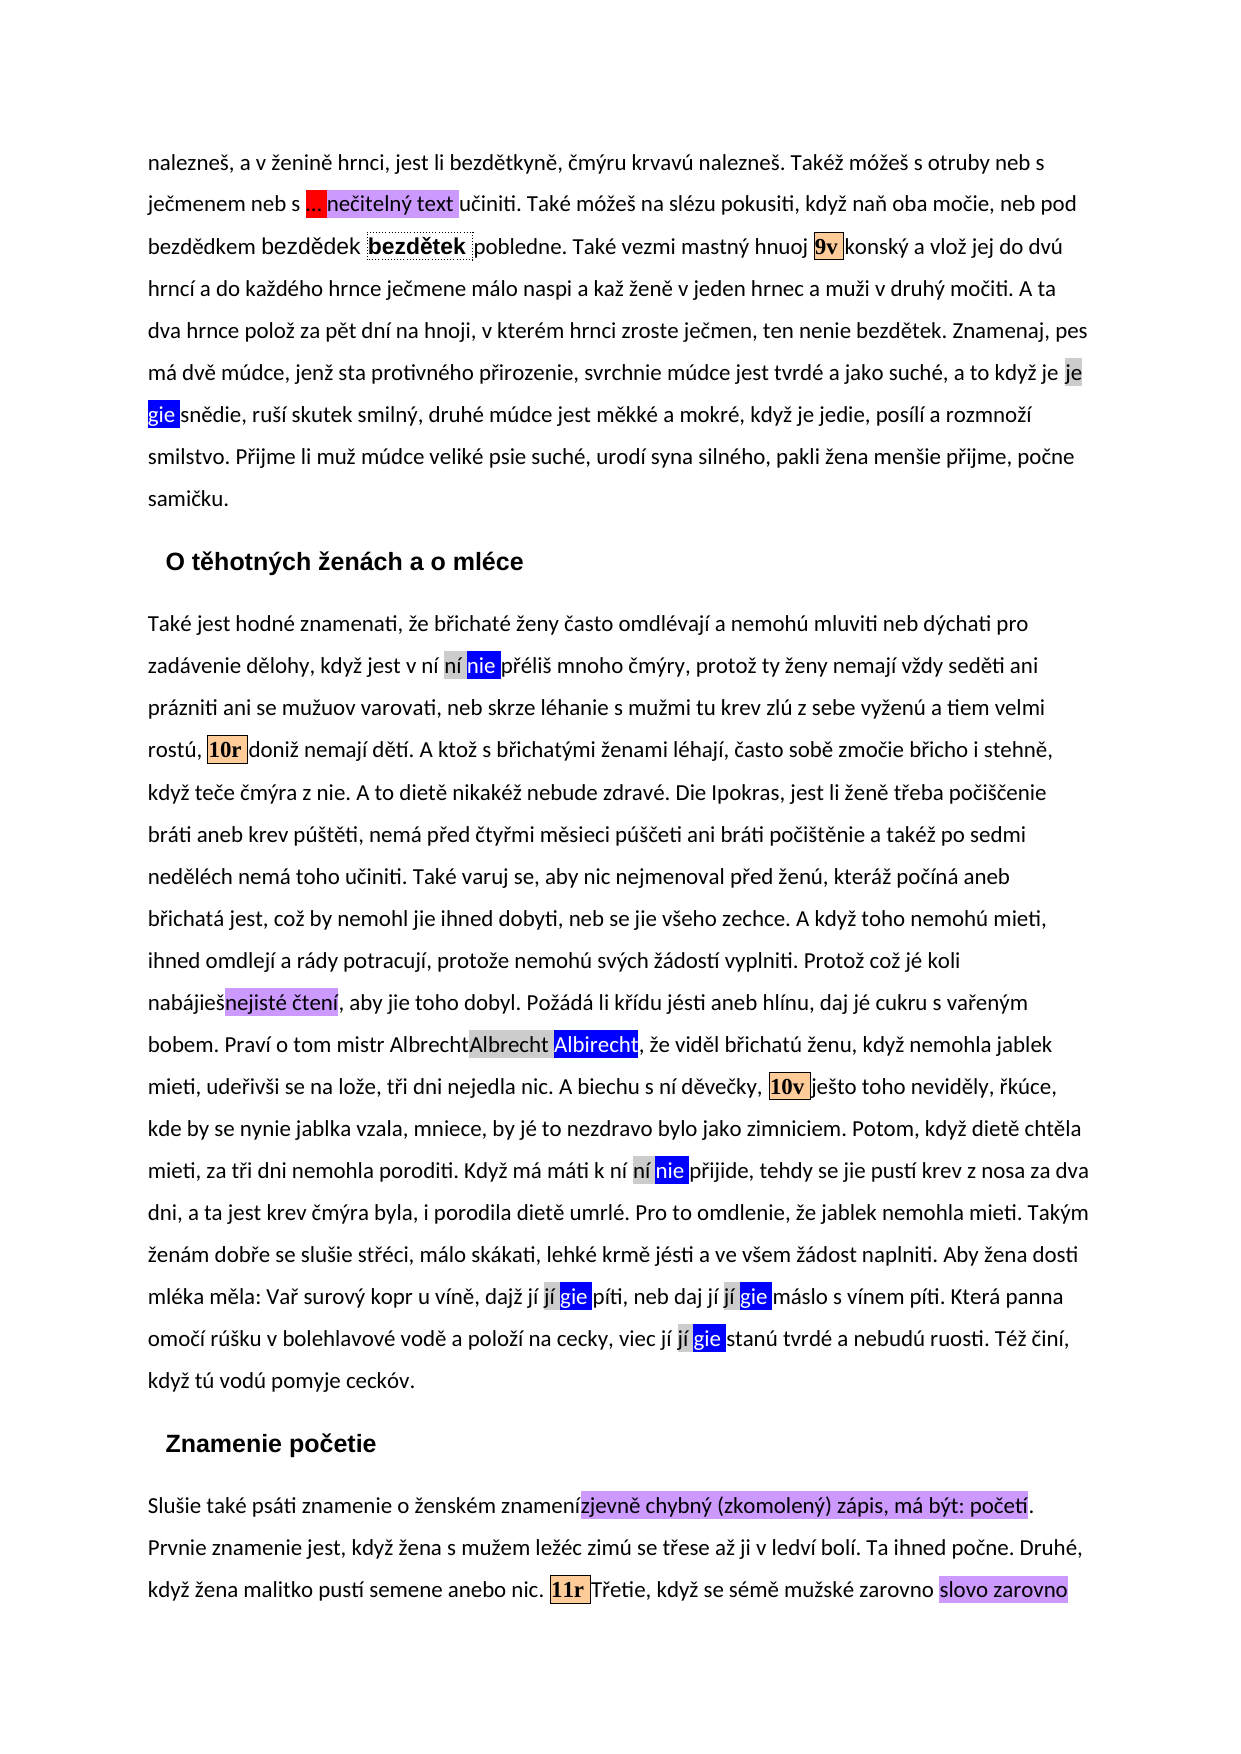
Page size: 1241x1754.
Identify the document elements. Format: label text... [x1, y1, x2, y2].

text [148, 148, 1093, 512]
text O těhotných ženách a o mléce [148, 547, 1093, 576]
text Také jest hodné znamenati, že břichaté ženy často omdlévají a nemohú mluviti neb dýchati pro zadávenie dělohy, když jest v ní ní nie přéliš mnoho čmýry, protož ty ženy nemají vždy seděti ani prázniti ani se mužuov varovati, neb skrze léhanie s mužmi tu krev zlú z sebe vyženú a tiem velmi rostú, 10r doniž nemají dětí. A ktož s břichatými ženami léhají, často sobě zmočie břicho i stehně, když teče čmýra z nie. A to dietě nikakéž nebude zdravé. Die Ipokras, jest li ženě třeba počiščenie bráti aneb krev púštěti, nemá před čtyřmi měsieci púščeti ani bráti počištěnie a takéž po sedmi neděléch nemá toho učiniti. Také varuj se, aby nic nejmenoval před ženú, kteráž počíná aneb břichatá jest, což by nemohl jie ihned dobyti, neb se jie všeho zechce. A když toho nemohú mieti, ihned omdlejí a rády potracují, protože nemohú svých žádostí vyplniti. Protož což jé koli nabájiešnejisté čtení, aby jie toho dobyl. Požádá li křídu jésti aneb hlínu, daj jé cukru s vařeným bobem. Praví o tom mistr AlbrechtAlbrecht Albirecht, že viděl břichatú ženu, když nemohla jablek mieti, udeřivši se na lože, tři dni nejedla nic. A biechu s ní děvečky, 10v ješto toho neviděly, řkúce, kde by se nynie jablka vzala, mniece, by jé to nezdravo bylo jako zimniciem. Potom, když dietě chtěla mieti, za tři dni nemohla poroditi. Když má máti k ní ní nie přijide, tehdy se jie pustí krev z nosa za dva dni, a ta jest krev čmýra byla, i porodila dietě umrlé. Pro to omdlenie, že jablek nemohla mieti. Takým ženám dobře se slušie střéci, málo skákati, lehké krmě jésti a ve všem žádost naplniti. Aby žena dosti mléka měla: Vař surový kopr u víně, dajž jí jí gie píti, neb daj jí jí gie máslo s vínem píti. Která panna omočí rúšku v bolehlavové vodě a položí na cecky, viec jí jí gie stanú tvrdé a nebudú ruosti. Též činí, když tú vodú pomyje ceckóv. [148, 609, 1093, 1394]
text Znamenie početie [148, 1429, 1093, 1458]
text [148, 1491, 1093, 1604]
